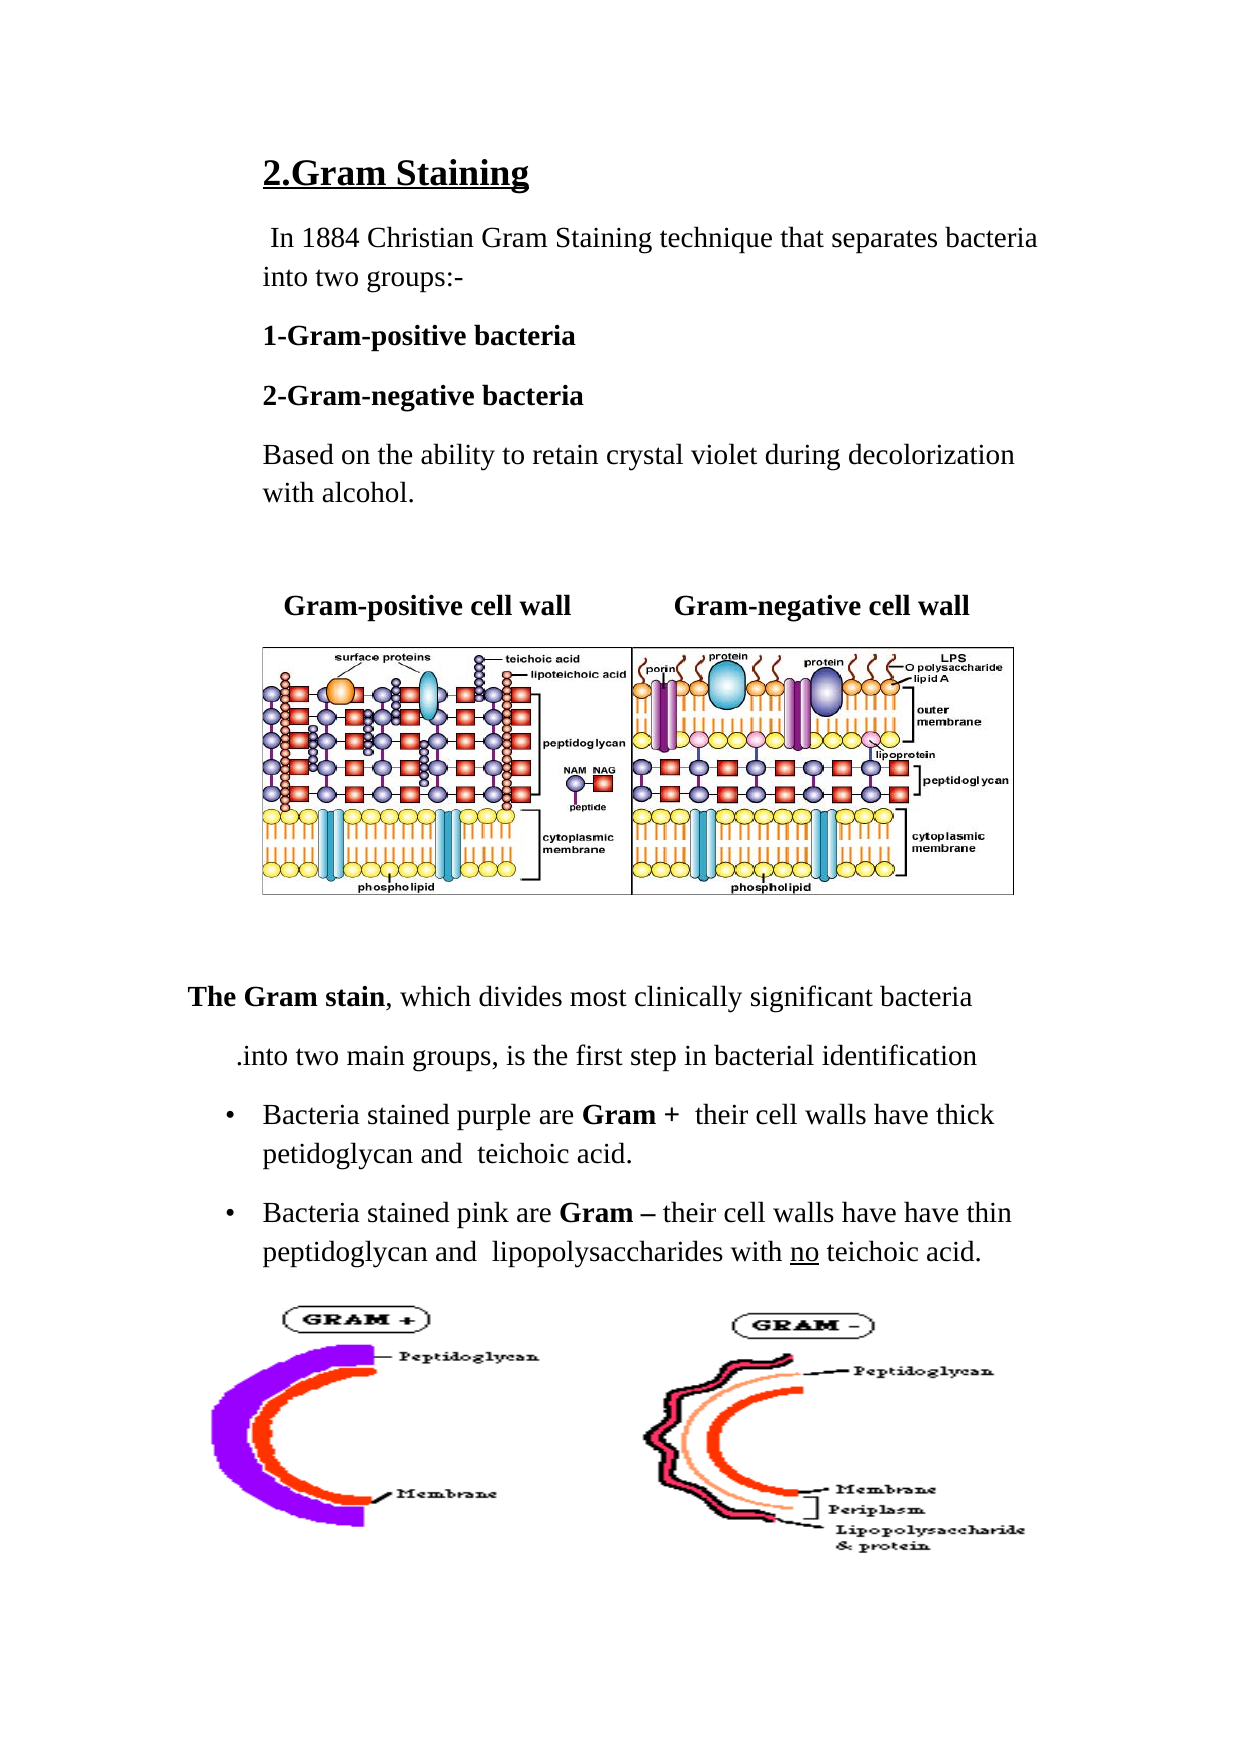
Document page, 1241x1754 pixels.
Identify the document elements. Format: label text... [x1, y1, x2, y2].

text Based on the ability to retain crystal violet during decolorization with alcohol. [262, 437, 1053, 509]
text Gram-positive cell wall Gram-negative cell wall [187, 588, 978, 622]
picture [262, 647, 1014, 895]
list Bacteria stained purple are Gram + their cell walls have thick petidoglycan and teichoic acid. [225, 1097, 1053, 1169]
text 2-Gram-negative bacteria [262, 378, 1053, 411]
text into two main groups, is the first step in bacterial identification. [187, 1038, 978, 1072]
text In 1884 Christian Gram Staining technique that separates bacteria into two groups:- [262, 220, 1053, 292]
text The Gram stain, which divides most clinically significant bacteria [187, 979, 1053, 1012]
text 1-Gram-positive bacteria [262, 318, 1053, 352]
list Bacteria stained pink are Gram – their cell walls have have thin peptidoglycan and lipopolysaccharides with no teichoic acid. [225, 1195, 1053, 1267]
picture [187, 1293, 1086, 1592]
text 2.Gram Staining [262, 150, 1053, 193]
